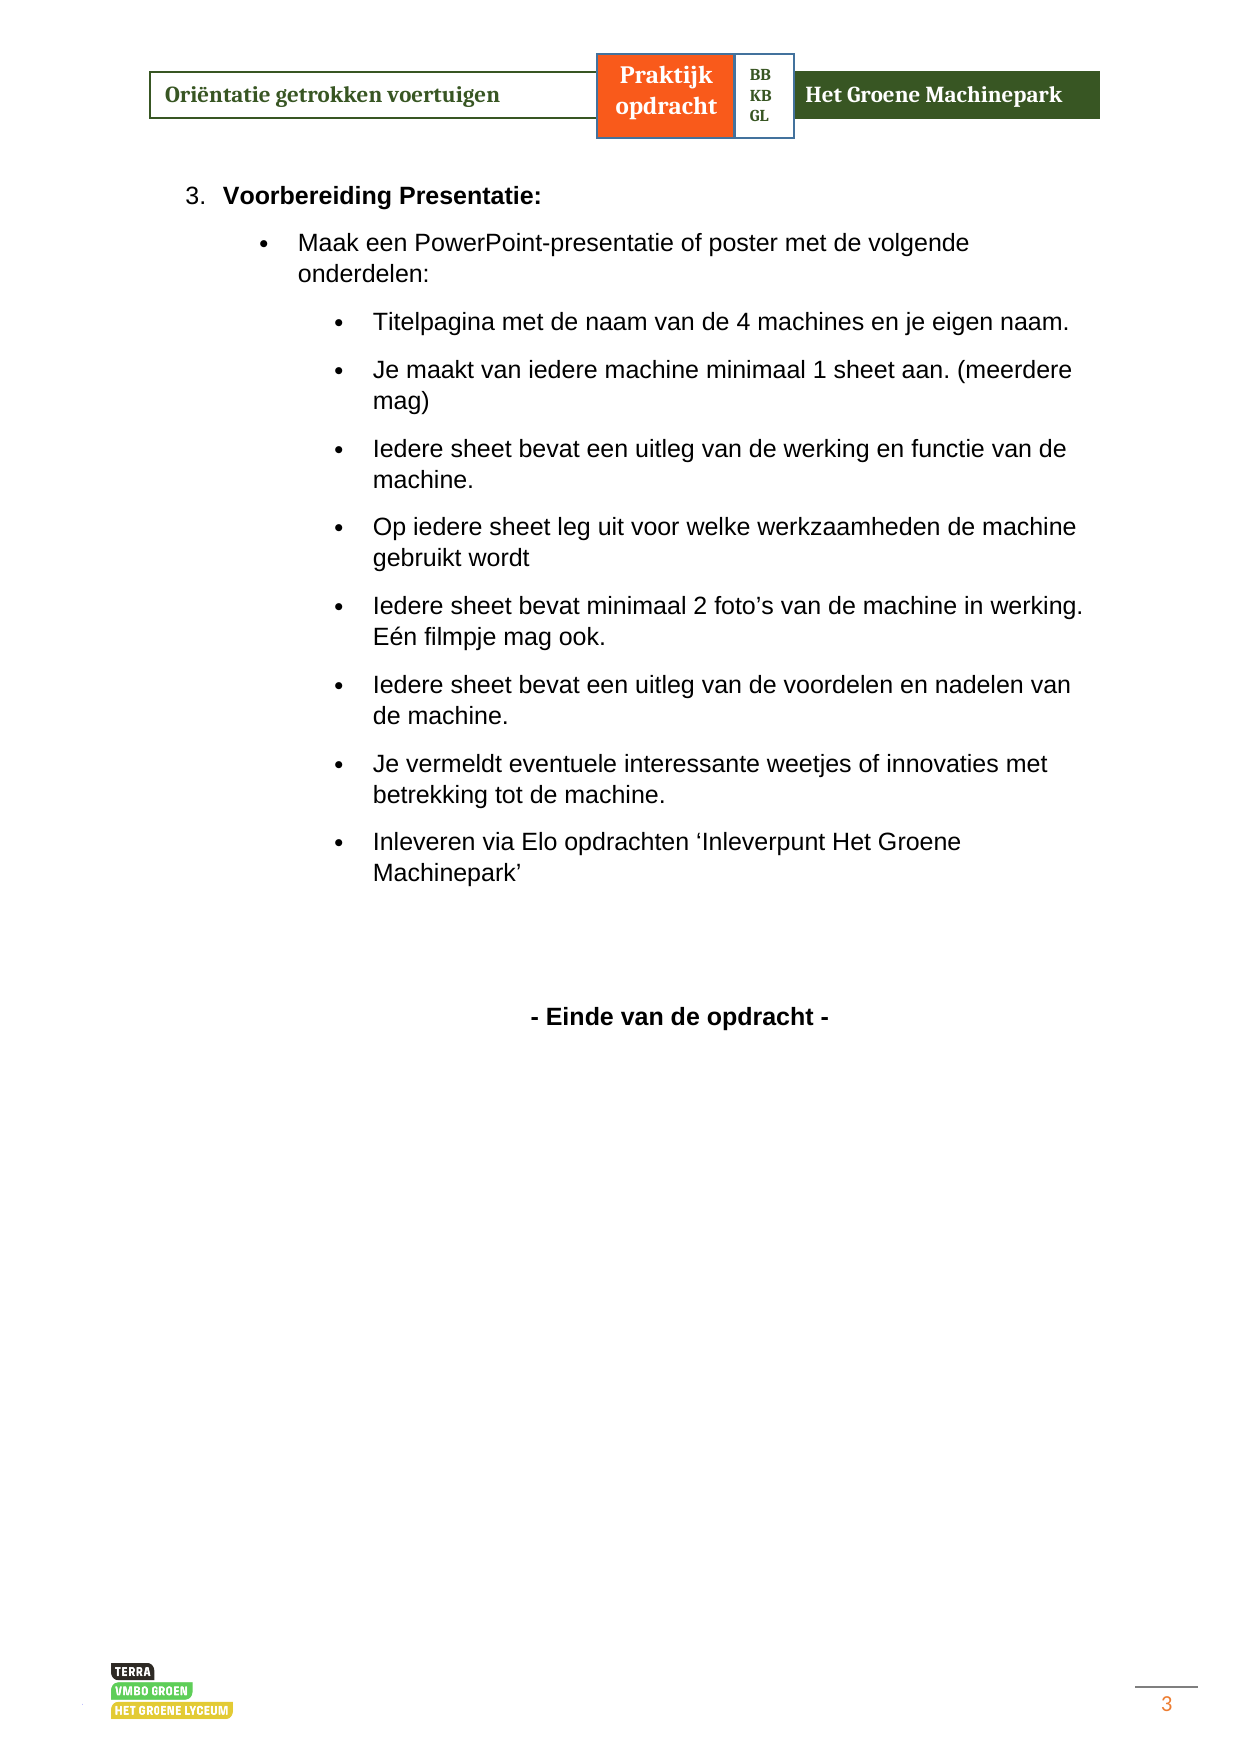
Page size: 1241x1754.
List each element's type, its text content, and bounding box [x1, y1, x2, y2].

list Titelpagina met de naam van de 4 machines en je eigen naam. [335, 307, 1093, 336]
list Iedere sheet bevat een uitleg van de voordelen en nadelen van de machine. [335, 670, 1093, 729]
list Iedere sheet bevat een uitleg van de werking en functie van de machine. [335, 433, 1093, 493]
list Iedere sheet bevat minimaal 2 foto’s van de machine in werking. Eén filmpje mag ook. [335, 591, 1093, 651]
list Je vermeldt eventuele interessante weetjes of innovaties met betrekking tot de machine. [335, 748, 1093, 808]
text - Einde van de opdracht - [267, 1001, 1093, 1030]
list Maak een PowerPoint-presentatie of poster met de volgende onderdelen: [260, 228, 1093, 288]
list Voorbereiding Presentatie: [185, 181, 1093, 209]
list Inleveren via Elo opdrachten ‘Inleverpunt Het Groene Machinepark’ [335, 827, 1093, 887]
picture [82, 1662, 234, 1720]
list Je maakt van iedere machine minimaal 1 sheet aan. (meerdere mag) [335, 355, 1093, 414]
list Op iedere sheet leg uit voor welke werkzaamheden de machine gebruikt wordt [335, 512, 1093, 572]
